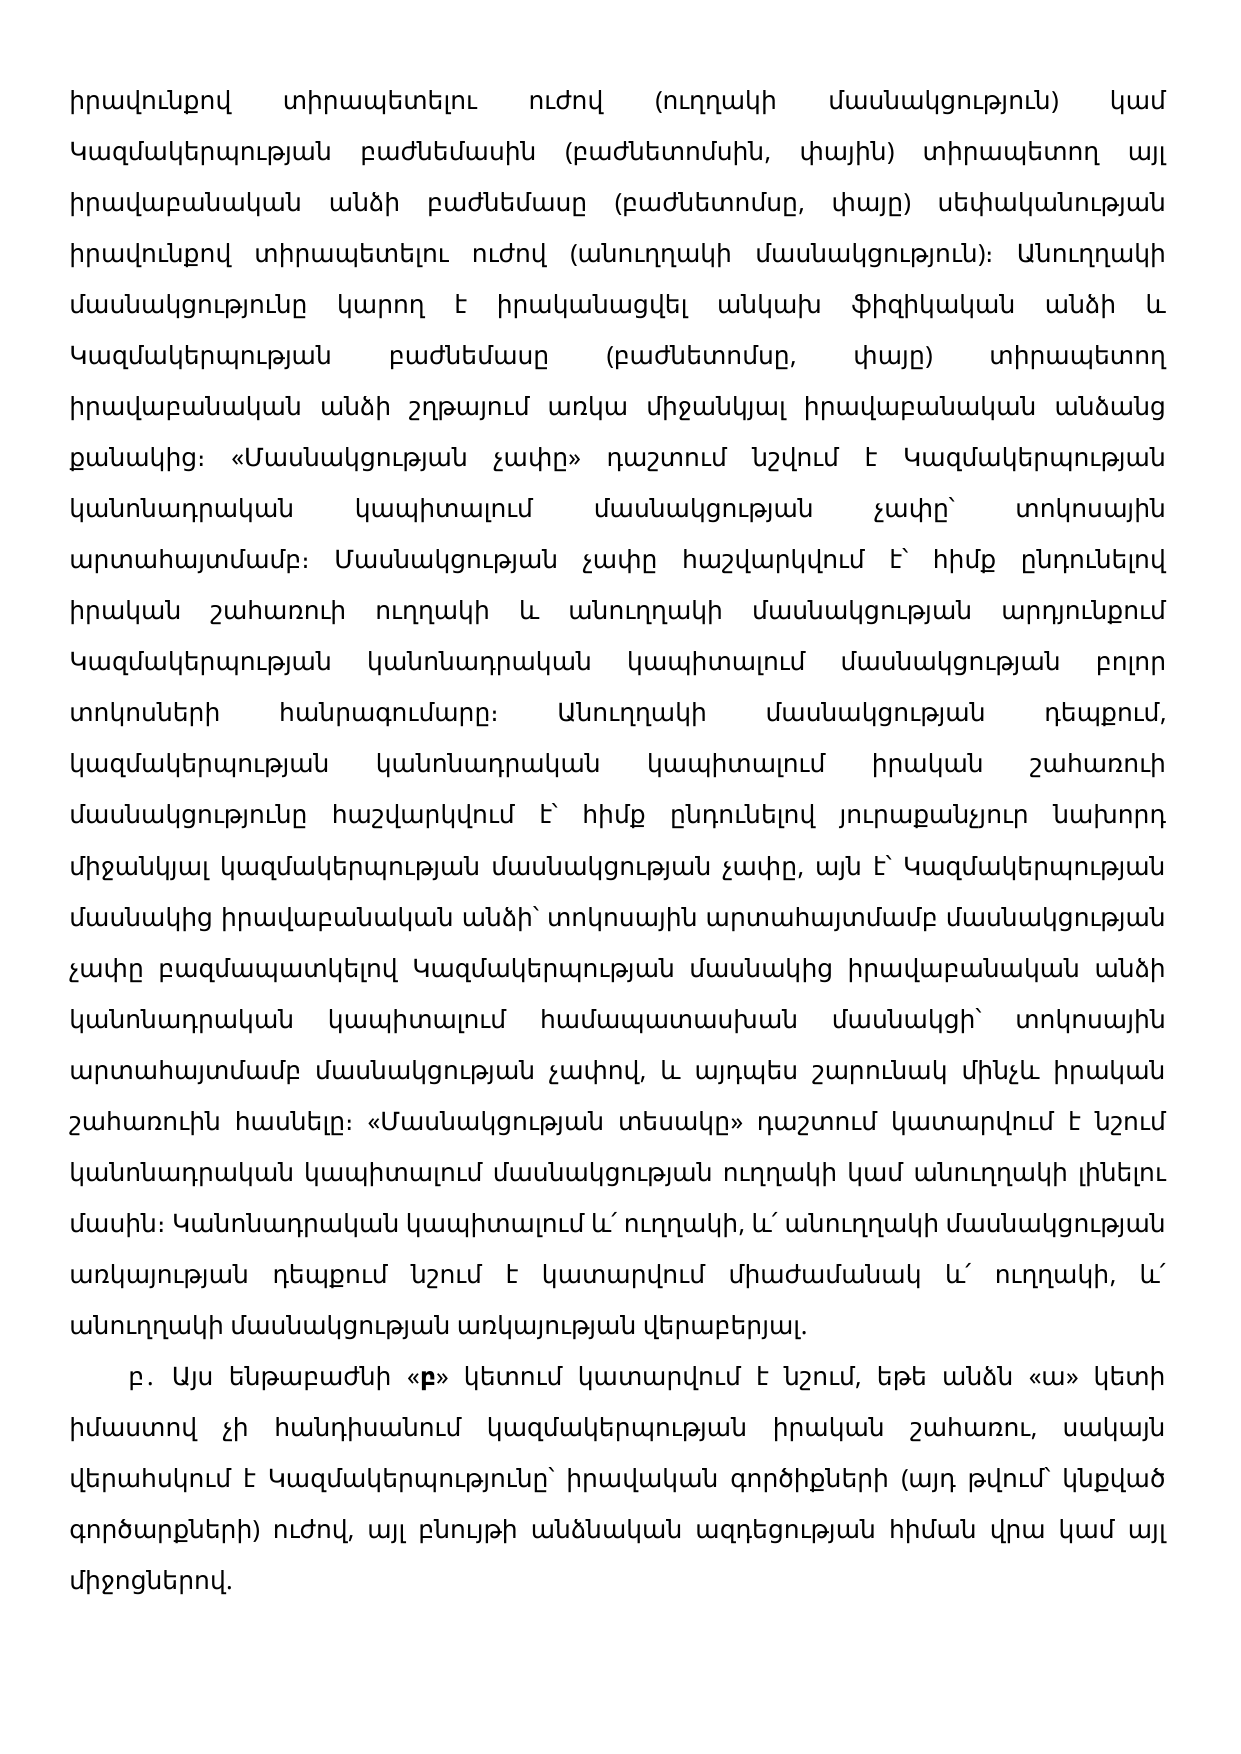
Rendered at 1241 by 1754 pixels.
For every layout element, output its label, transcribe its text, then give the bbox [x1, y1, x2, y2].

text բ․ Այս ենթաբաժնի «բ» կետում կատարվում է նշում, եթե անձն «ա» կետի իմաստով չի հանդիսանում կազմակերպության իրական շահառու, սակայն վերահսկում է Կազմակերպությունը՝ իրավական գործիքների (այդ թվում՝ կնքված գործարքների) ուժով, այլ բնույթի անձնական ազդեցության հիման վրա կամ այլ միջոցներով. [69, 1358, 1167, 1597]
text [69, 82, 1167, 1342]
